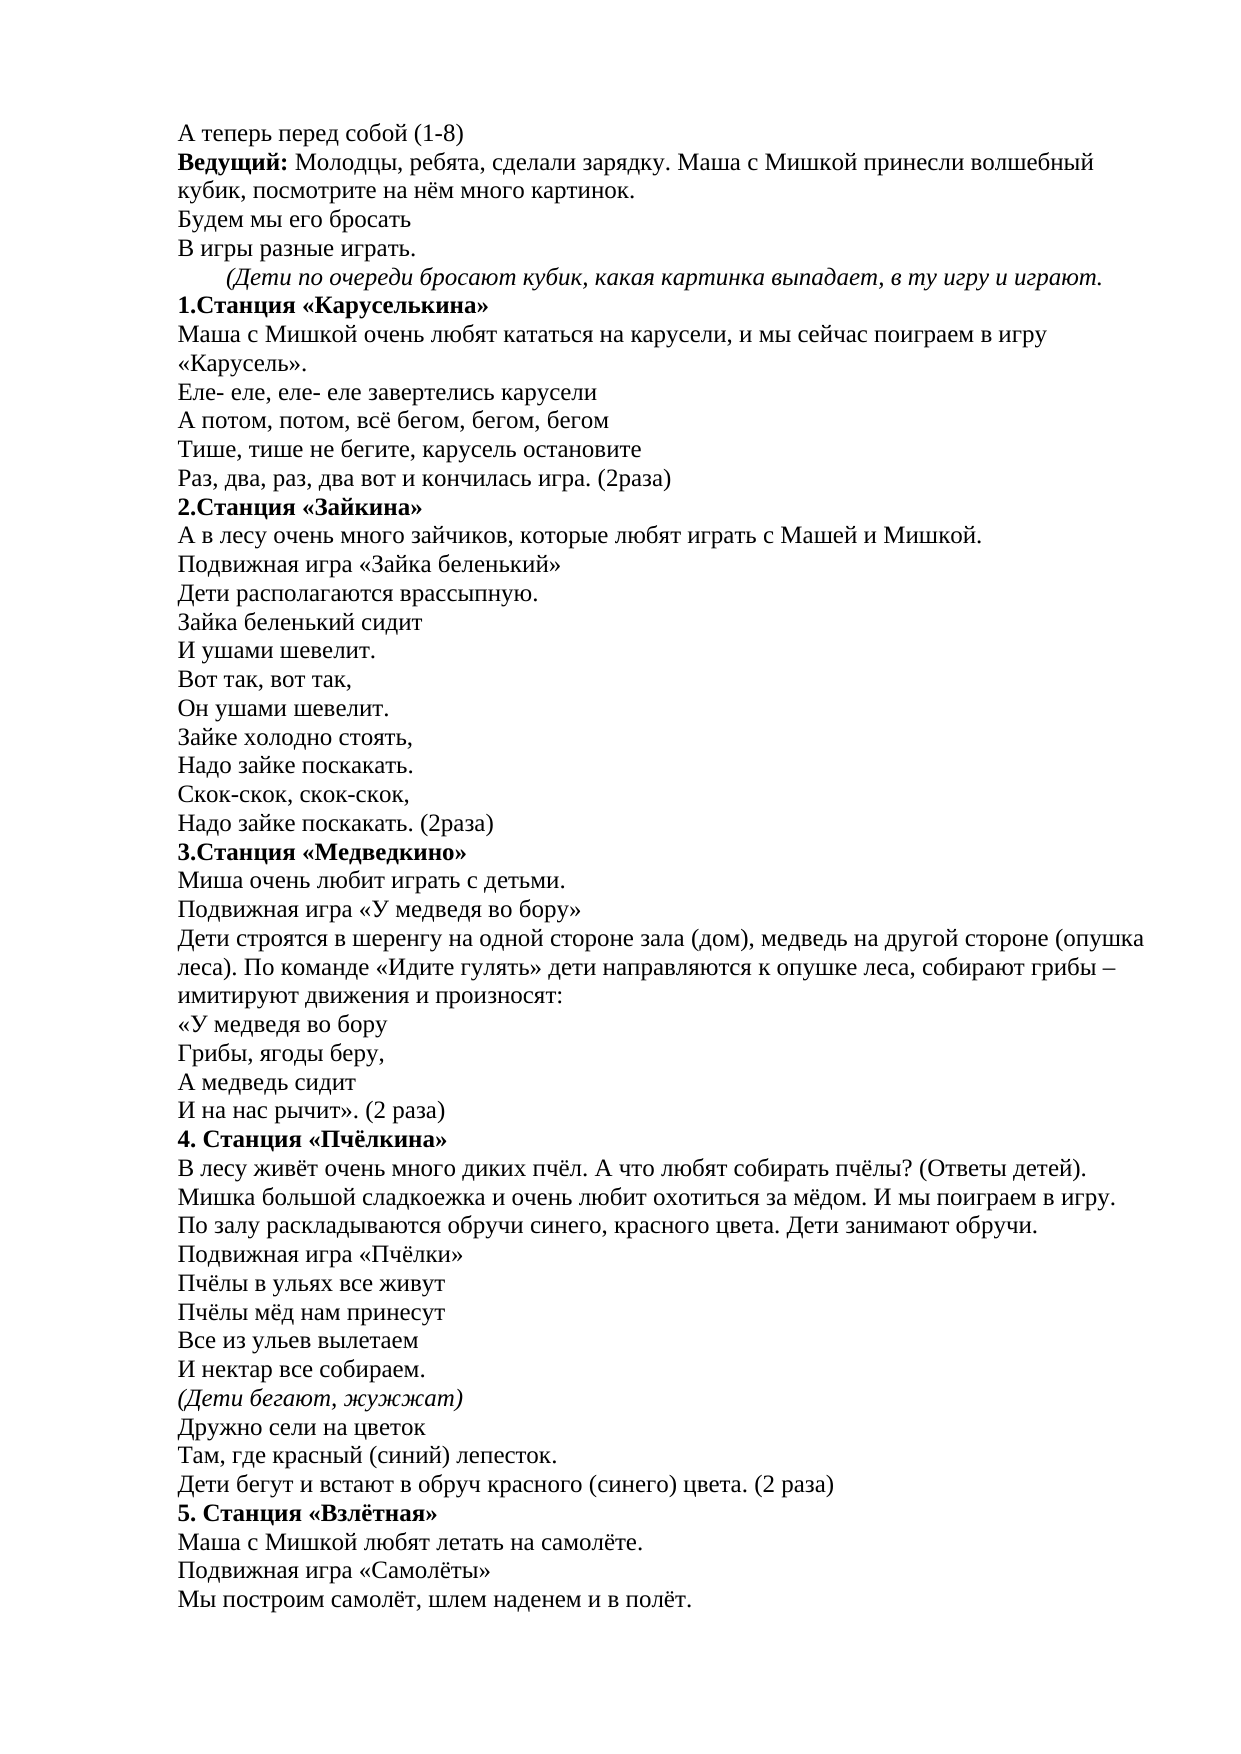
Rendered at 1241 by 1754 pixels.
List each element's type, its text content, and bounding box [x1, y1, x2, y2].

text Дети располагаются врассыпную. [177, 578, 1152, 607]
text Вот так, вот так, [177, 664, 1152, 693]
text Там, где красный (синий) лепесток. [177, 1441, 1152, 1469]
text Зайка беленький сидит [177, 607, 1152, 636]
text Пчёлы мёд нам принесут [177, 1297, 1152, 1326]
text Ведущий: Молодцы, ребята, сделали зарядку. Маша с Мишкой принесли волшебный кубик, посмотрите на нём много картинок. [177, 147, 1152, 204]
text В игры разные играть. [177, 233, 1152, 262]
text Надо зайке поскакать. (2раза) [177, 808, 1152, 837]
text 5. Станция «Взлётная» [177, 1498, 1152, 1527]
text И нектар все собираем. [177, 1354, 1152, 1383]
text Дети бегут и встают в обруч красного (синего) цвета. (2 раза) [177, 1469, 1152, 1498]
text А в лесу очень много зайчиков, которые любят играть с Машей и Мишкой. [177, 521, 1152, 549]
text Маша с Мишкой очень любят кататься на карусели, и мы сейчас поиграем в игру «Карусель». [177, 319, 1152, 377]
text Маша с Мишкой любят летать на самолёте. [177, 1527, 1152, 1556]
text «У медведя во бору [177, 1009, 1152, 1038]
text Пчёлы в ульях все живут [177, 1268, 1152, 1297]
text 2.Станция «Зайкина» [177, 492, 1152, 521]
text Тише, тише не бегите, карусель остановите [177, 434, 1152, 463]
text И ушами шевелит. [177, 636, 1152, 664]
text 3.Станция «Медведкино» [177, 837, 1152, 866]
text Дети строятся в шеренгу на одной стороне зала (дом), медведь на другой стороне (опушка леса). По команде «Идите гулять» дети направляются к опушке леса, собирают грибы – имитируют движения и произносят: [177, 923, 1152, 1009]
text (Дети по очереди бросают кубик, какая картинка выпадает, в ту игру и играют. [177, 262, 1152, 291]
text Он ушами шевелит. [177, 693, 1152, 722]
text Дружно сели на цветок [177, 1412, 1152, 1441]
text Мы построим самолёт, шлем наденем и в полёт. [177, 1584, 1152, 1613]
text И на нас рычит». (2 раза) [177, 1096, 1152, 1124]
text Еле- еле, еле- еле завертелись карусели [177, 377, 1152, 406]
text А теперь перед собой (1-8) [177, 118, 1152, 147]
text Подвижная игра «Зайка беленький» [177, 549, 1152, 578]
text Надо зайке поскакать. [177, 751, 1152, 779]
text А потом, потом, всё бегом, бегом, бегом [177, 406, 1152, 434]
text 1.Станция «Каруселькина» [177, 291, 1152, 319]
text Подвижная игра «Пчёлки» [177, 1239, 1152, 1268]
text Скок-скок, скок-скок, [177, 779, 1152, 808]
text Все из ульев вылетаем [177, 1326, 1152, 1354]
text А медведь сидит [177, 1067, 1152, 1096]
text (Дети бегают, жужжат) [177, 1383, 1152, 1412]
text Подвижная игра «Самолёты» [177, 1556, 1152, 1584]
text Зайке холодно стоять, [177, 722, 1152, 751]
text 4. Станция «Пчёлкина» [177, 1124, 1152, 1153]
text Раз, два, раз, два вот и кончилась игра. (2раза) [177, 463, 1152, 492]
text Грибы, ягоды беру, [177, 1038, 1152, 1067]
text Миша очень любит играть с детьми. [177, 866, 1152, 894]
text Подвижная игра «У медведя во бору» [177, 894, 1152, 923]
text В лесу живёт очень много диких пчёл. А что любят собирать пчёлы? (Ответы детей). Мишка большой сладкоежка и очень любит охотиться за мёдом. И мы поиграем в игру. По залу раскладываются обручи синего, красного цвета. Дети занимают обручи. [177, 1153, 1152, 1239]
text Будем мы его бросать [177, 204, 1152, 233]
